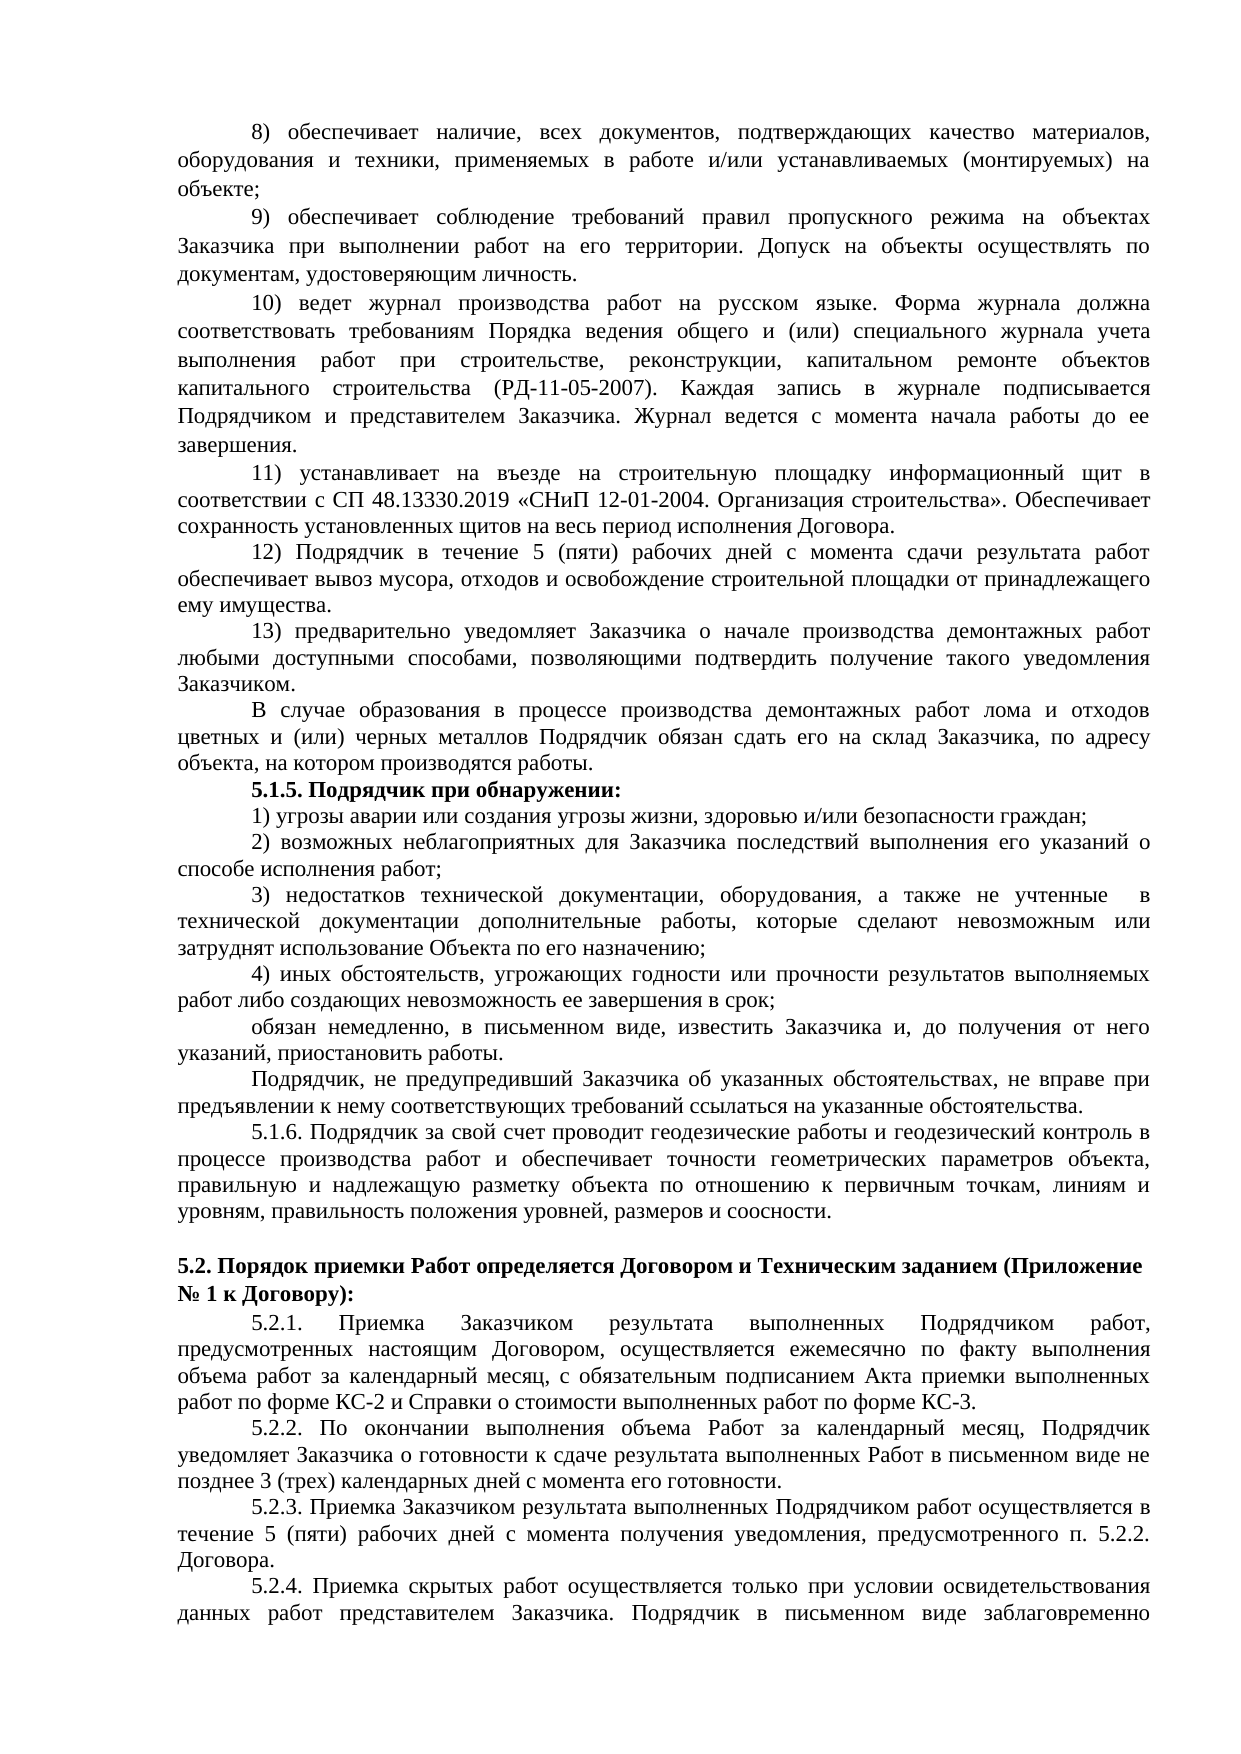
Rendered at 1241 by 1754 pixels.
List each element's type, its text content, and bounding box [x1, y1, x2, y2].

text В случае образования в процессе производства демонтажных работ лома и отходов цветных и (или) черных металлов Подрядчик обязан сдать его на склад Заказчика, по адресу объекта, на котором производятся работы. [177, 697, 1152, 776]
text 5.2.3. Приемка Заказчиком результата выполненных Подрядчиком работ осуществляется в течение 5 (пяти) рабочих дней с момента получения уведомления, предусмотренного п. 5.2.2. Договора. [177, 1493, 1152, 1572]
text 5.1.6. Подрядчик за свой счет проводит геодезические работы и геодезический контроль в процессе производства работ и обеспечивает точности геометрических параметров объекта, правильную и надлежащую разметку объекта по отношению к первичным точкам, линиям и уровням, правильность положения уровней, размеров и соосности. [177, 1118, 1152, 1224]
text 12) Подрядчик в течение 5 (пяти) рабочих дней с момента сдачи результата работ обеспечивает вывоз мусора, отходов и освобождение строительной площадки от принадлежащего ему имущества. [177, 538, 1152, 617]
text 2) возможных неблагоприятных для Заказчика последствий выполнения его указаний о способе исполнения работ; [177, 828, 1152, 881]
text 5.2. Порядок приемки Работ определяется Договором и Техническим заданием (Приложение № 1 к Договору): [177, 1252, 1152, 1307]
text 5.2.2. По окончании выполнения объема Работ за календарный месяц, Подрядчик уведомляет Заказчика о готовности к сдаче результата выполненных Работ в письменном виде не позднее 3 (трех) календарных дней с момента его готовности. [177, 1414, 1152, 1493]
text 5.1.5. Подрядчик при обнаружении: [177, 776, 1152, 802]
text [177, 1572, 1152, 1625]
text 13) предварительно уведомляет Заказчика о начале производства демонтажных работ любыми доступными способами, позволяющими подтвердить получение такого уведомления Заказчиком. [177, 617, 1152, 697]
text 11) устанавливает на въезде на строительную площадку информационный щит в соответствии с СП 48.13330.2019 «СНиП 12-01-2004. Организация строительства». Обеспечивает сохранность установленных щитов на весь период исполнения Договора. [177, 459, 1152, 538]
text 3) недостатков технической документации, оборудования, а также не учтенные в технической документации дополнительные работы, которые сделают невозможным или затруднят использование Объекта по его назначению; [177, 881, 1152, 960]
text 8) обеспечивает наличие, всех документов, подтверждающих качество материалов, оборудования и техники, применяемых в работе и/или устанавливаемых (монтируемых) на объекте; [177, 118, 1152, 201]
text Подрядчик, не предупредивший Заказчика об указанных обстоятельствах, не вправе при предъявлении к нему соответствующих требований ссылаться на указанные обстоятельства. [177, 1066, 1152, 1118]
text 5.2.1. Приемка Заказчиком результата выполненных Подрядчиком работ, предусмотренных настоящим Договором, осуществляется ежемесячно по факту выполнения объема работ за календарный месяц, с обязательным подписанием Акта приемки выполненных работ по форме КС-2 и Справки о стоимости выполненных работ по форме КС-3. [177, 1309, 1152, 1414]
text 10) ведет журнал производства работ на русском языке. Форма журнала должна соответствовать требованиям Порядка ведения общего и (или) специального журнала учета выполнения работ при строительстве, реконструкции, капитальном ремонте объектов капитального строительства (РД-11-05-2007). Каждая запись в журнале подписывается Подрядчиком и представителем Заказчика. Журнал ведется с момента начала работы до ее завершения. [177, 289, 1152, 457]
text обязан немедленно, в письменном виде, известить Заказчика и, до получения от него указаний, приостановить работы. [177, 1013, 1152, 1066]
text 4) иных обстоятельств, угрожающих годности или прочности результатов выполняемых работ либо создающих невозможность ее завершения в срок; [177, 960, 1152, 1013]
text 1) угрозы аварии или создания угрозы жизни, здоровью и/или безопасности граждан; [177, 802, 1152, 828]
text 9) обеспечивает соблюдение требований правил пропускного режима на объектах Заказчика при выполнении работ на его территории. Допуск на объекты осуществлять по документам, удостоверяющим личность. [177, 203, 1152, 287]
